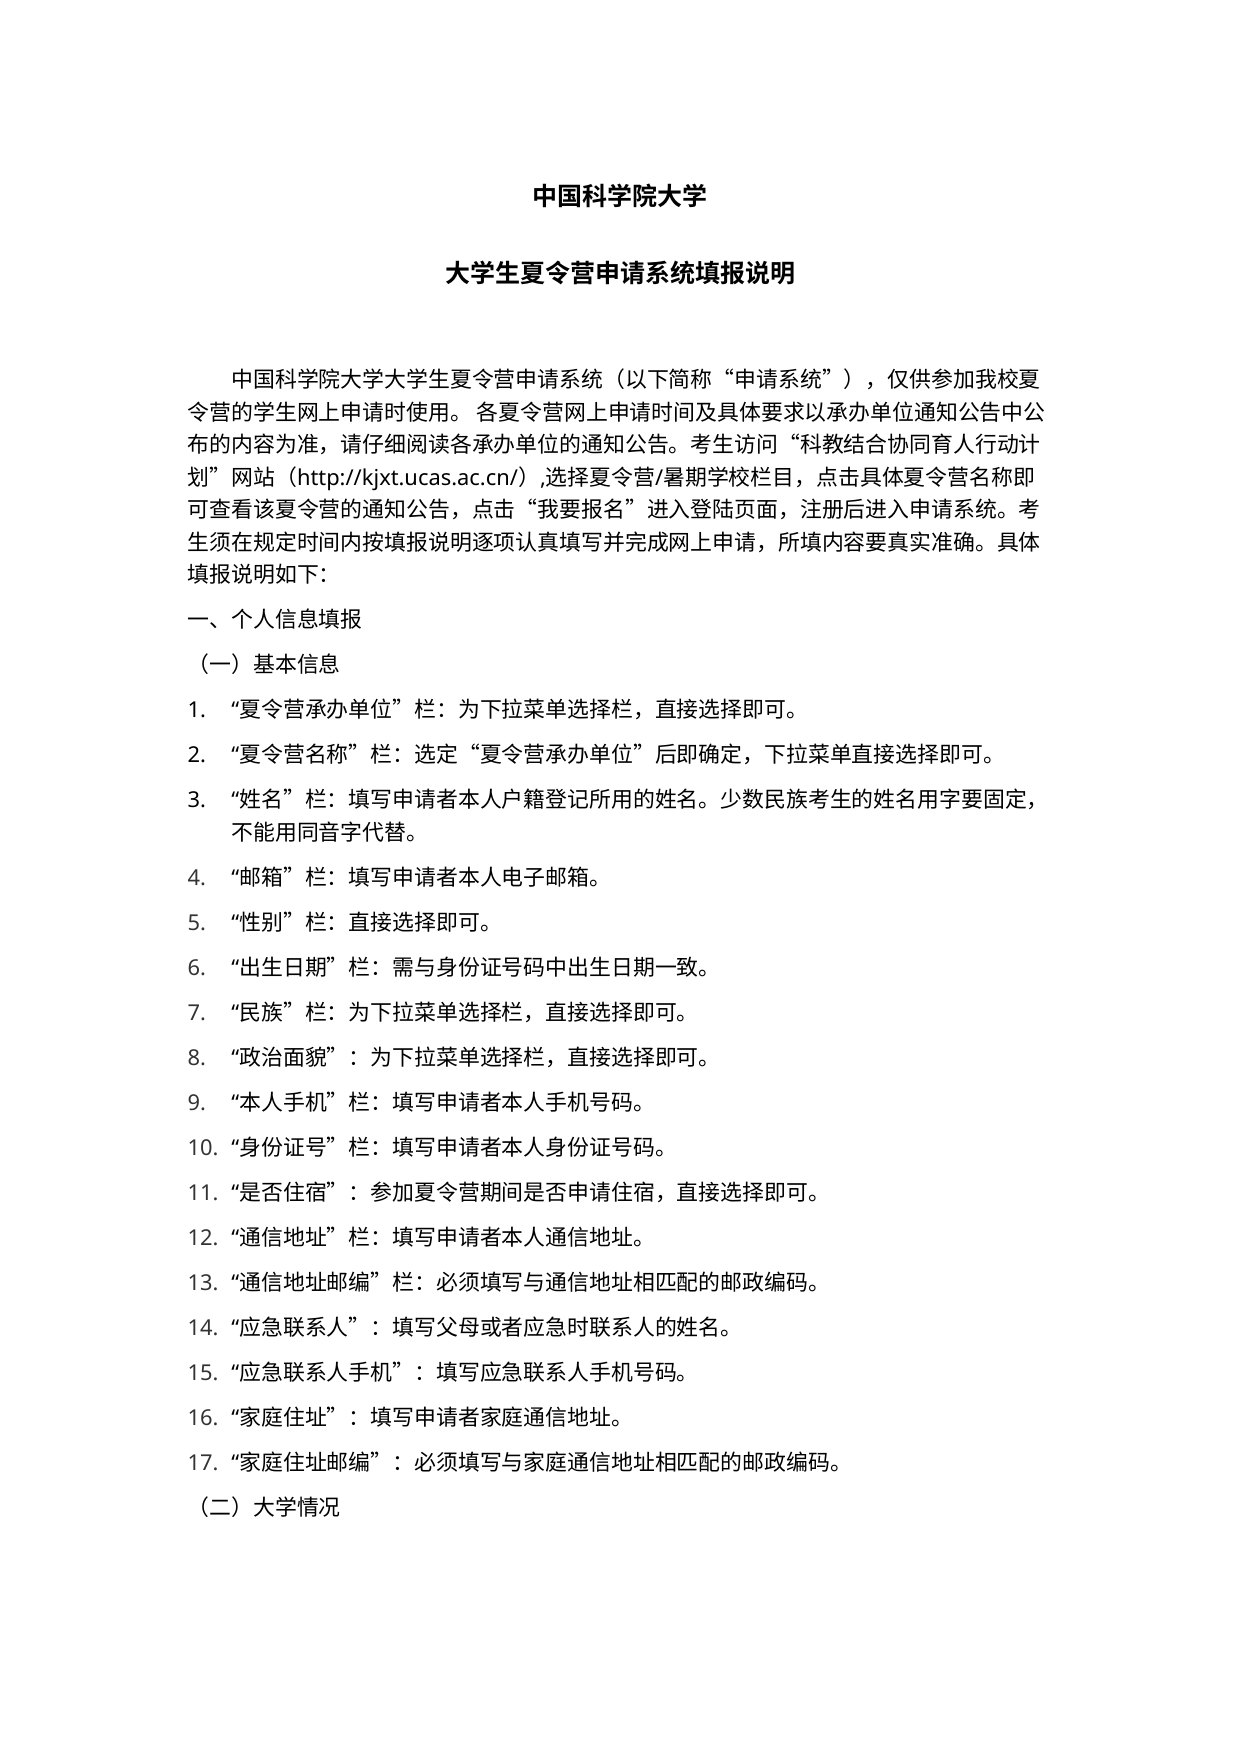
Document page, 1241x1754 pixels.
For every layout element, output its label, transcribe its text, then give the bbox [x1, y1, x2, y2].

list “夏令营承办单位”栏：为下拉菜单选择栏，直接选择即可。 [187, 692, 1053, 724]
list “应急联系人”：填写父母或者应急时联系人的姓名。 [187, 1309, 1053, 1342]
text （二）大学情况 [187, 1489, 1053, 1522]
text 大学生夏令营申请系统填报说明 [187, 239, 1053, 304]
list “通信地址”栏：填写申请者本人通信地址。 [187, 1219, 1053, 1252]
text （一）基本信息 [187, 647, 1053, 679]
list “通信地址邮编”栏：必须填写与通信地址相匹配的邮政编码。 [187, 1264, 1053, 1297]
list “本人手机”栏：填写申请者本人手机号码。 [187, 1084, 1053, 1117]
list “出生日期”栏：需与身份证号码中出生日期一致。 [187, 949, 1053, 982]
list “家庭住址邮编”：必须填写与家庭通信地址相匹配的邮政编码。 [187, 1444, 1053, 1477]
list “性别”栏：直接选择即可。 [187, 904, 1053, 937]
list “夏令营名称”栏：选定“夏令营承办单位”后即确定，下拉菜单直接选择即可。 [187, 737, 1053, 769]
list “政治面貌”：为下拉菜单选择栏，直接选择即可。 [187, 1039, 1053, 1072]
list “家庭住址”：填写申请者家庭通信地址。 [187, 1399, 1053, 1432]
text 中国科学院大学大学生夏令营申请系统（以下简称“申请系统”），仅供参加我校夏令营的学生网上申请时使用。 各夏令营网上申请时间及具体要求以承办单位通知公告中公布的内容为准，请仔细阅读各承办单位的通知公告。考生访问“科教结合协同育人行动计划”网站（http://kjxt.ucas.ac.cn/）,选择夏令营/暑期学校栏目，点击具体夏令营名称即可查看该夏令营的通知公告，点击“我要报名”进入登陆页面，注册后进入申请系统。考生须在规定时间内按填报说明逐项认真填写并完成网上申请，所填内容要真实准确。具体填报说明如下： [187, 362, 1053, 589]
list “应急联系人手机”：填写应急联系人手机号码。 [187, 1354, 1053, 1387]
list “民族”栏：为下拉菜单选择栏，直接选择即可。 [187, 994, 1053, 1027]
text 一、个人信息填报 [187, 602, 1053, 634]
list “身份证号”栏：填写申请者本人身份证号码。 [187, 1129, 1053, 1162]
list “邮箱”栏：填写申请者本人电子邮箱。 [187, 859, 1053, 892]
text 中国科学院大学 [187, 162, 1053, 227]
list “是否住宿”：参加夏令营期间是否申请住宿，直接选择即可。 [187, 1174, 1053, 1207]
list “姓名”栏：填写申请者本人户籍登记所用的姓名。少数民族考生的姓名用字要固定，不能用同音字代替。 [187, 782, 1053, 847]
